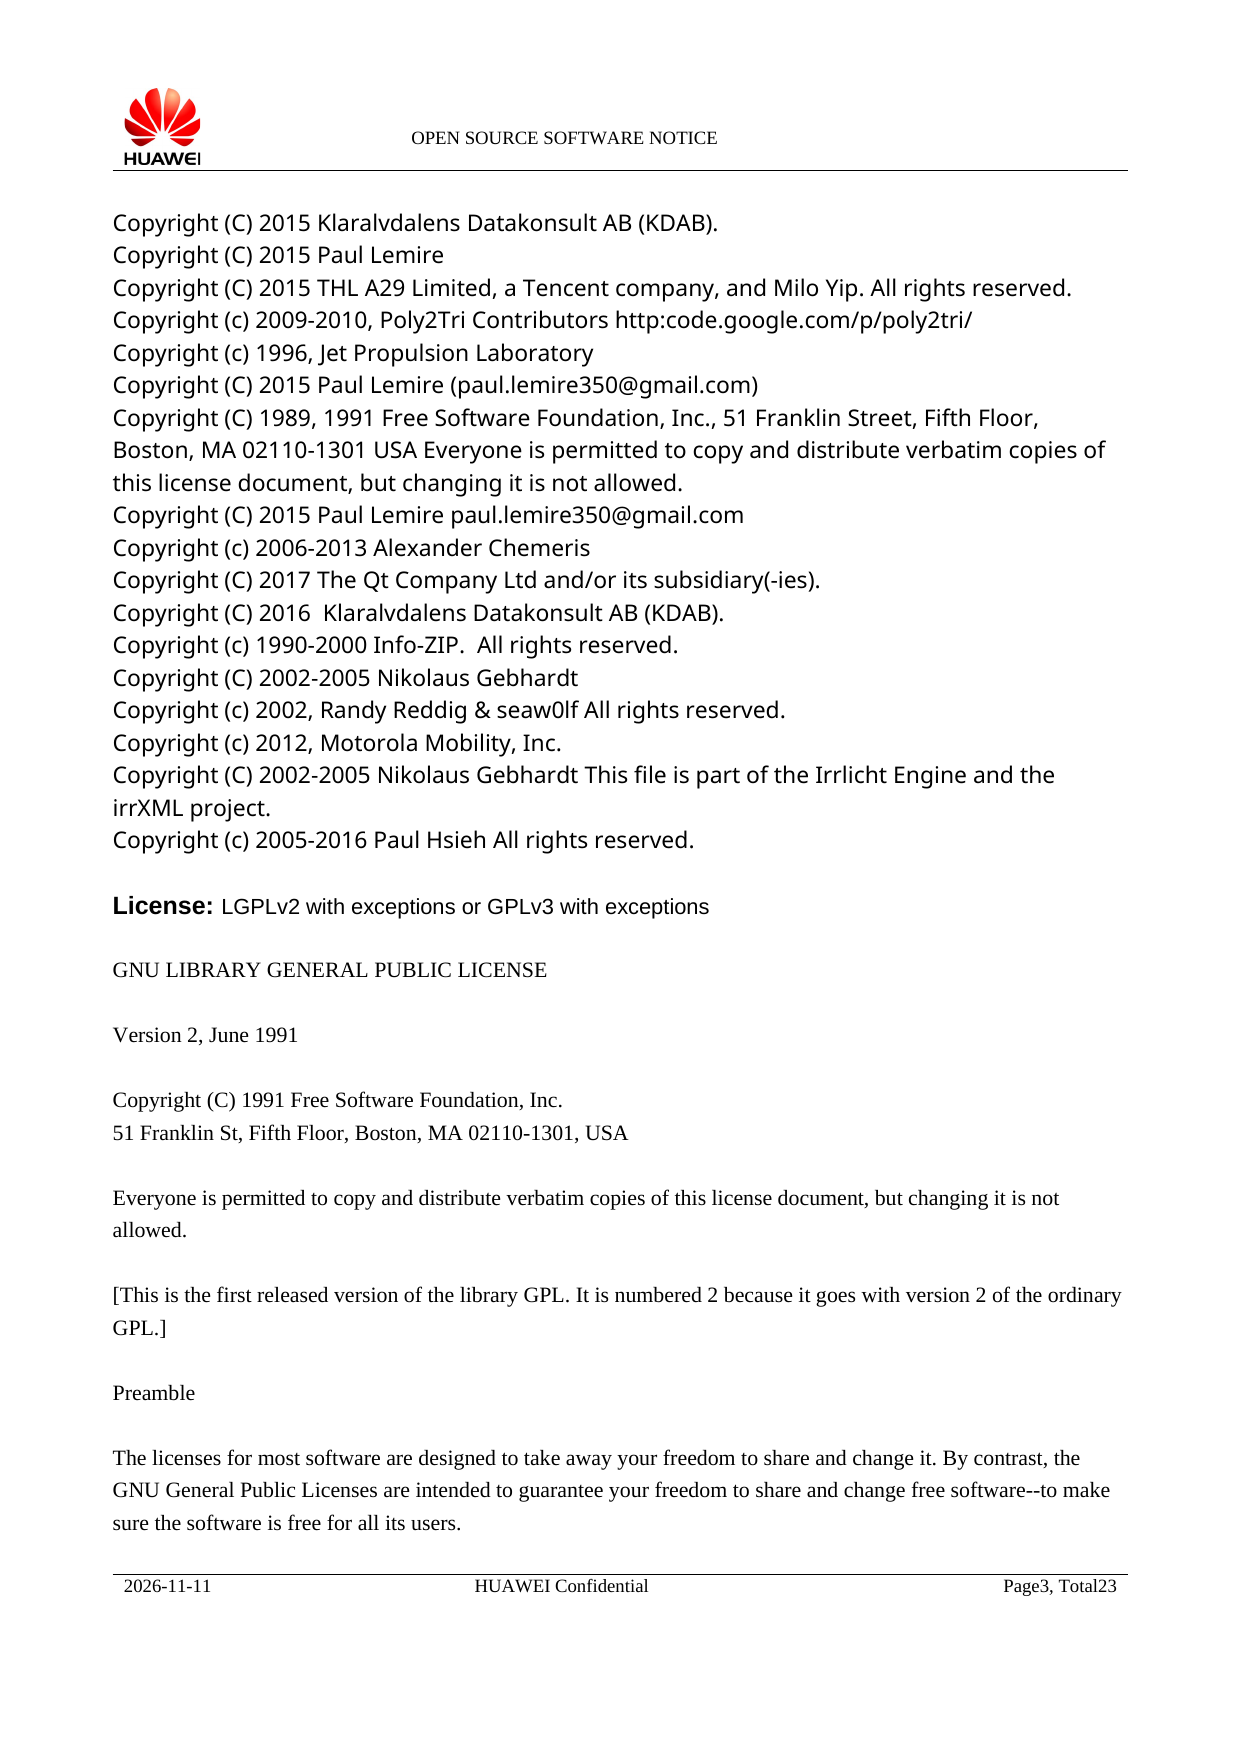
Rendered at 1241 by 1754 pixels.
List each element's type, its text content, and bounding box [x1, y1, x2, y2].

text Copyright (C) 1991 Free Software Foundation, Inc. [112, 1084, 1128, 1116]
text Version 2, June 1991 [112, 1019, 1128, 1051]
text Everyone is permitted to copy and distribute verbatim copies of this license document, but changing it is not allowed. [112, 1181, 1128, 1246]
text GNU LIBRARY GENERAL PUBLIC LICENSE [112, 954, 1128, 986]
picture [124, 88, 201, 165]
text 51 Franklin St, Fifth Floor, Boston, MA 02110-1301, USA [112, 1116, 1128, 1149]
text License: LGPLv2 with exceptions or GPLv3 with exceptions [112, 889, 1128, 921]
text [This is the first released version of the library GPL. It is numbered 2 because it goes with version 2 of the ordinary GPL.] [112, 1279, 1128, 1344]
text The licenses for most software are designed to take away your freedom to share and change it. By contrast, the GNU General Public Licenses are intended to guarantee your freedom to share and change free software--to make sure the software is free for all its users. [112, 1441, 1128, 1539]
text Preamble [112, 1376, 1128, 1409]
